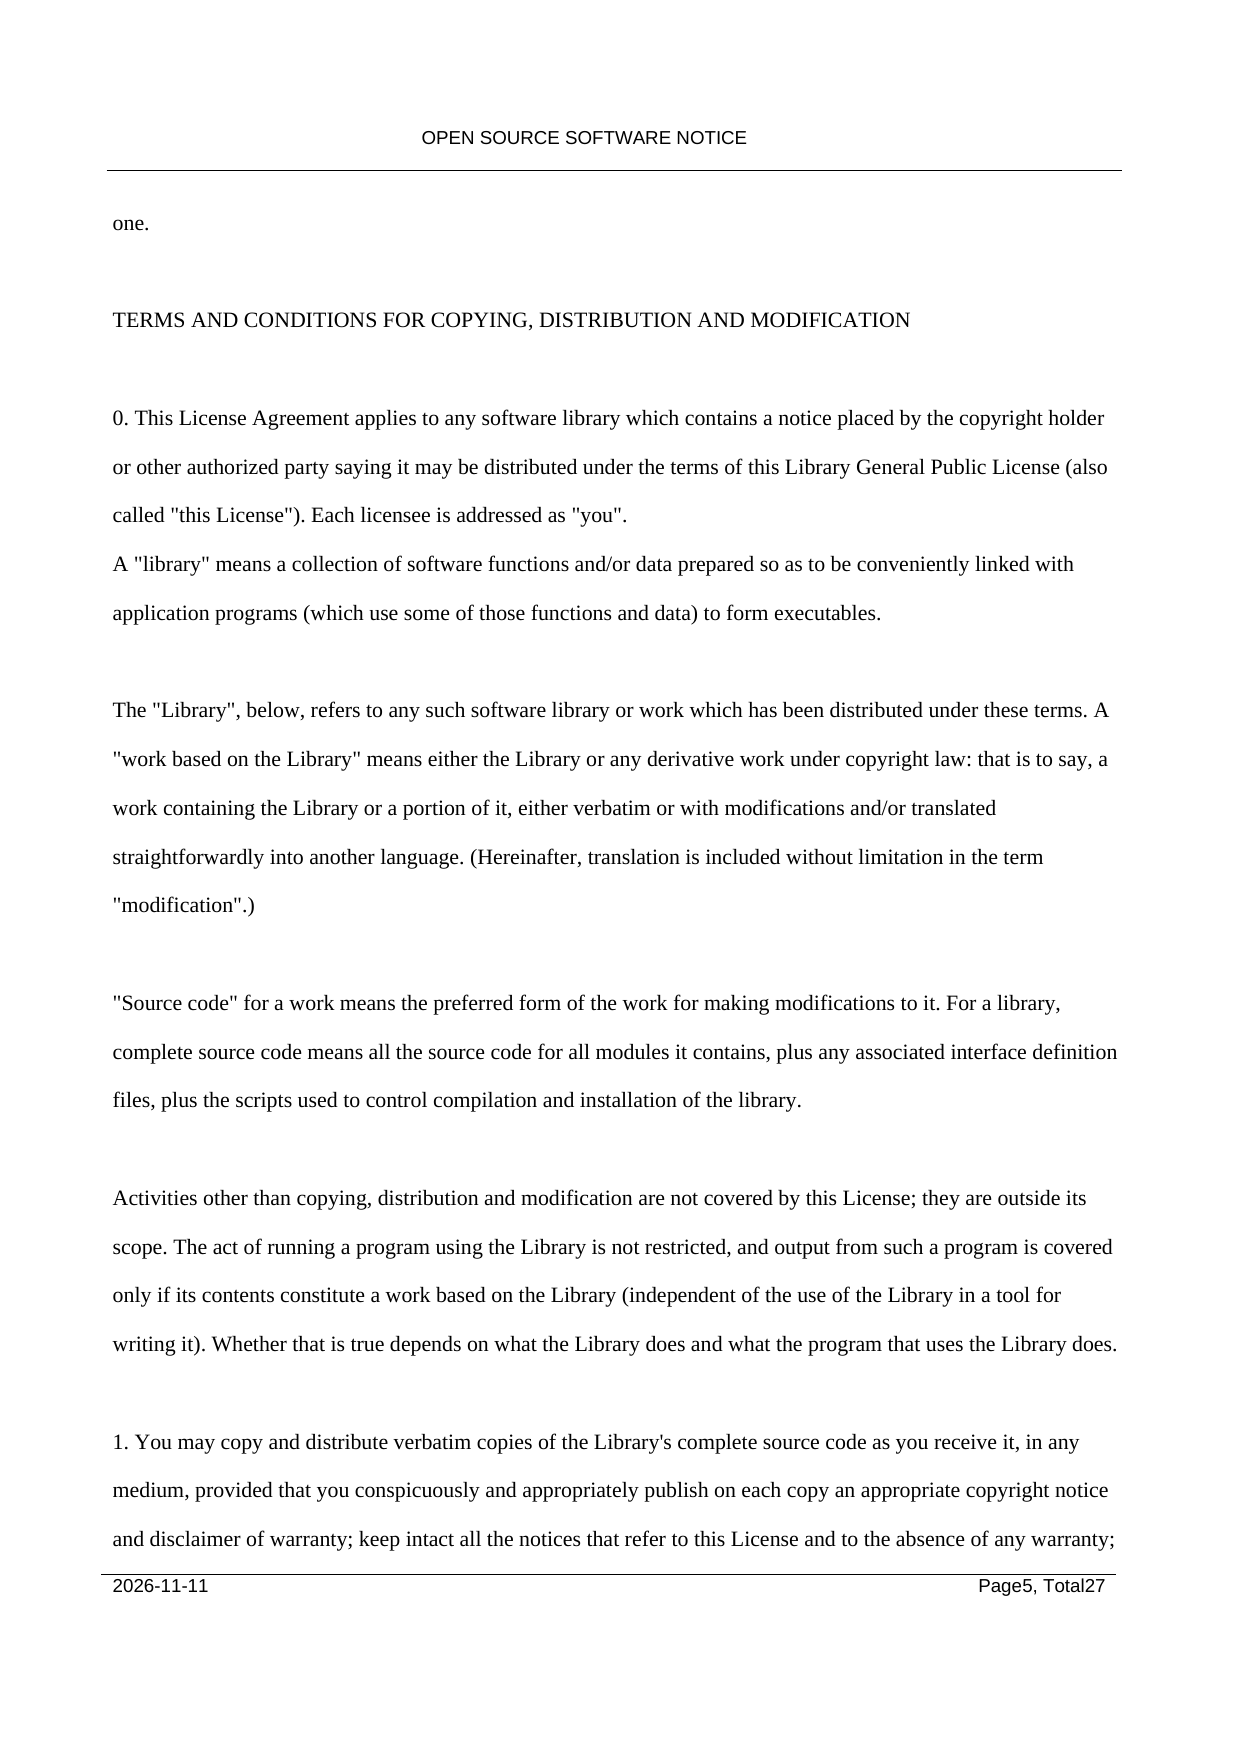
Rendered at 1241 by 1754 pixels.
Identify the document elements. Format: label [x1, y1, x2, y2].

text [112, 206, 1128, 1555]
